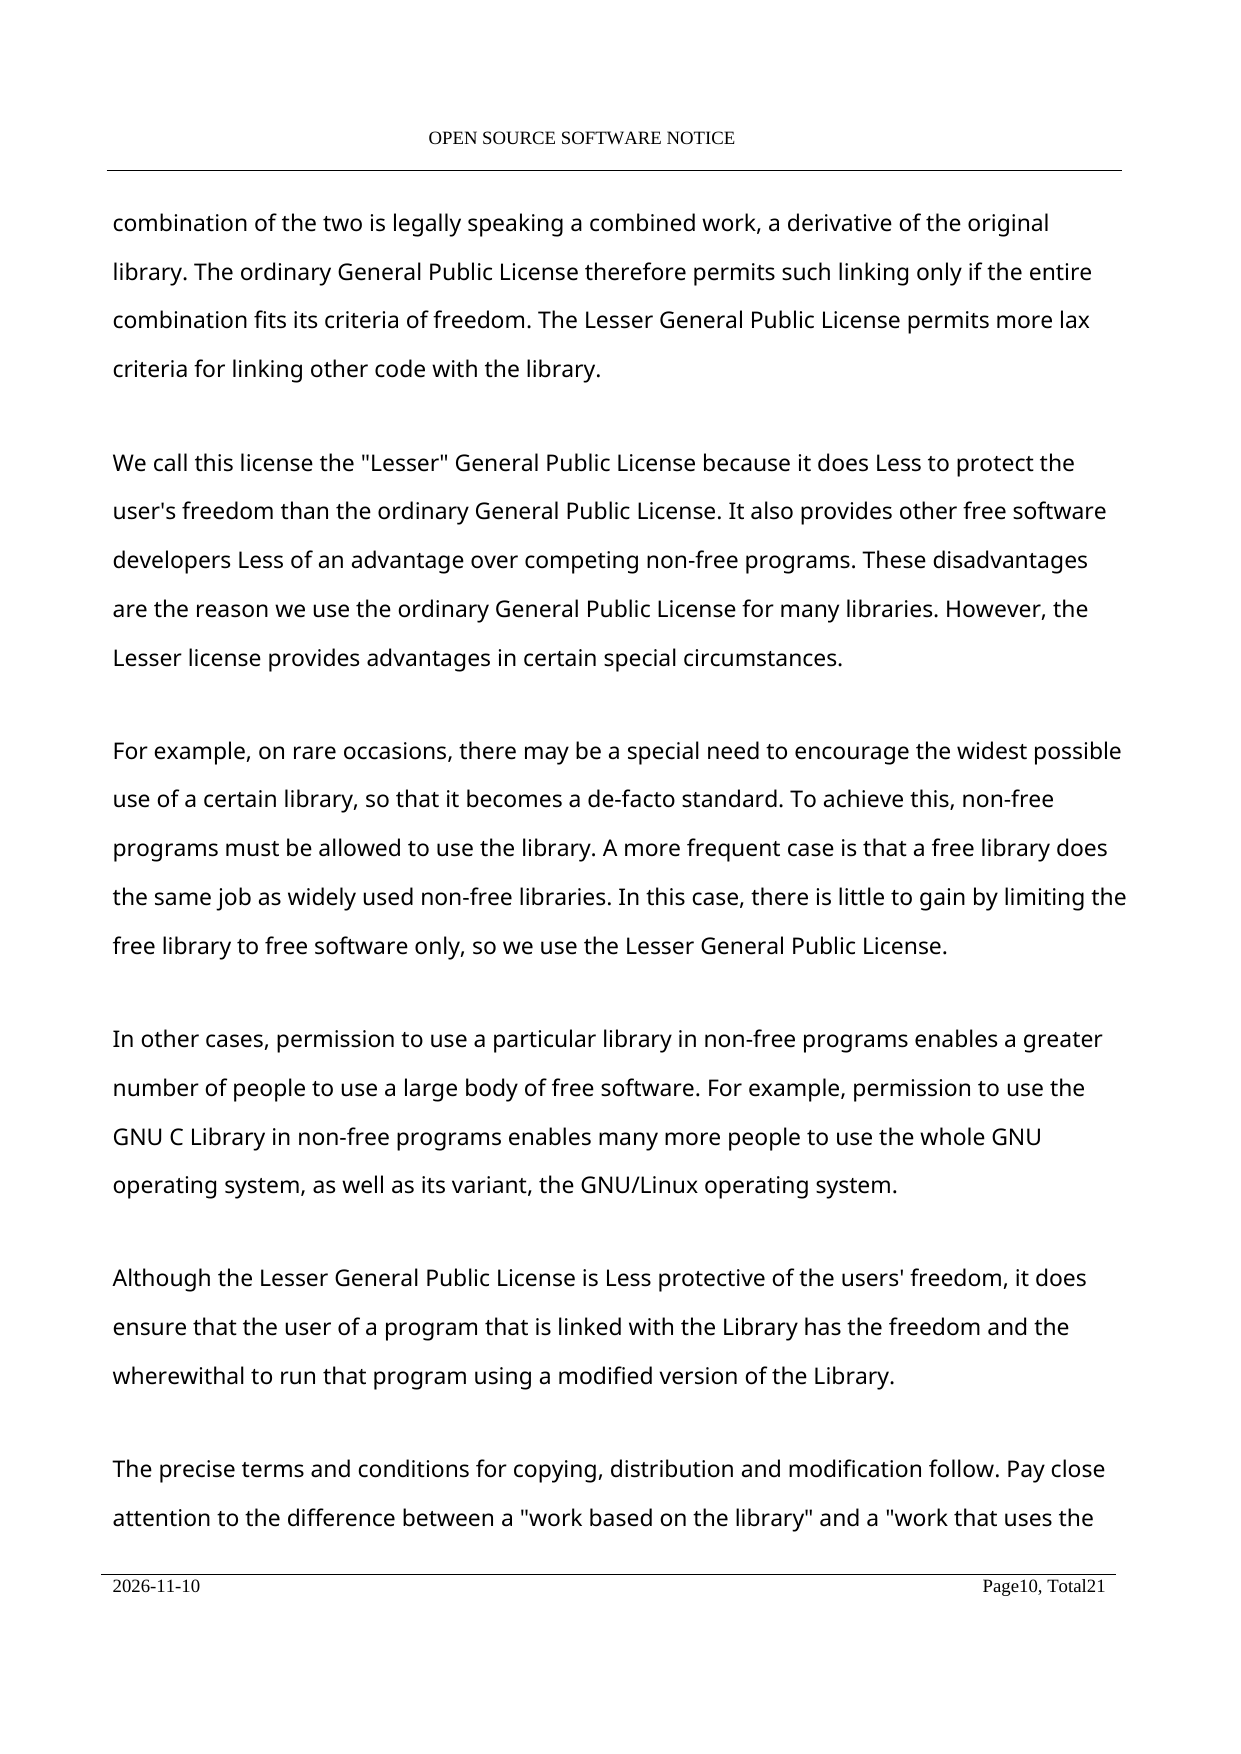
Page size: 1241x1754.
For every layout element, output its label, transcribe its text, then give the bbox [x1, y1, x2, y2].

text We call this license the "Lesser" General Public License because it does Less to protect the user's freedom than the ordinary General Public License. It also provides other free software developers Less of an advantage over competing non-free programs. These disadvantages are the reason we use the ordinary General Public License for many libraries. However, the Lesser license provides advantages in certain special circumstances. [112, 446, 1128, 673]
text For example, on rare occasions, there may be a special need to encourage the widest possible use of a certain library, so that it becomes a de-facto standard. To achieve this, non-free programs must be allowed to use the library. A more frequent case is that a free library does the same job as widely used non-free libraries. In this case, there is little to gain by limiting the free library to free software only, so we use the Lesser General Public License. [112, 734, 1128, 962]
text Although the Lesser General Public License is Less protective of the users' freedom, it does ensure that the user of a program that is linked with the Library has the freedom and the wherewithal to run that program using a modified version of the Library. [112, 1262, 1128, 1392]
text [112, 1452, 1128, 1534]
text In other cases, permission to use a particular library in non-free programs enables a greater number of people to use a large body of free software. For example, permission to use the GNU C Library in non-free programs enables many more people to use the whole GNU operating system, as well as its variant, the GNU/Linux operating system. [112, 1022, 1128, 1201]
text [112, 206, 1128, 385]
